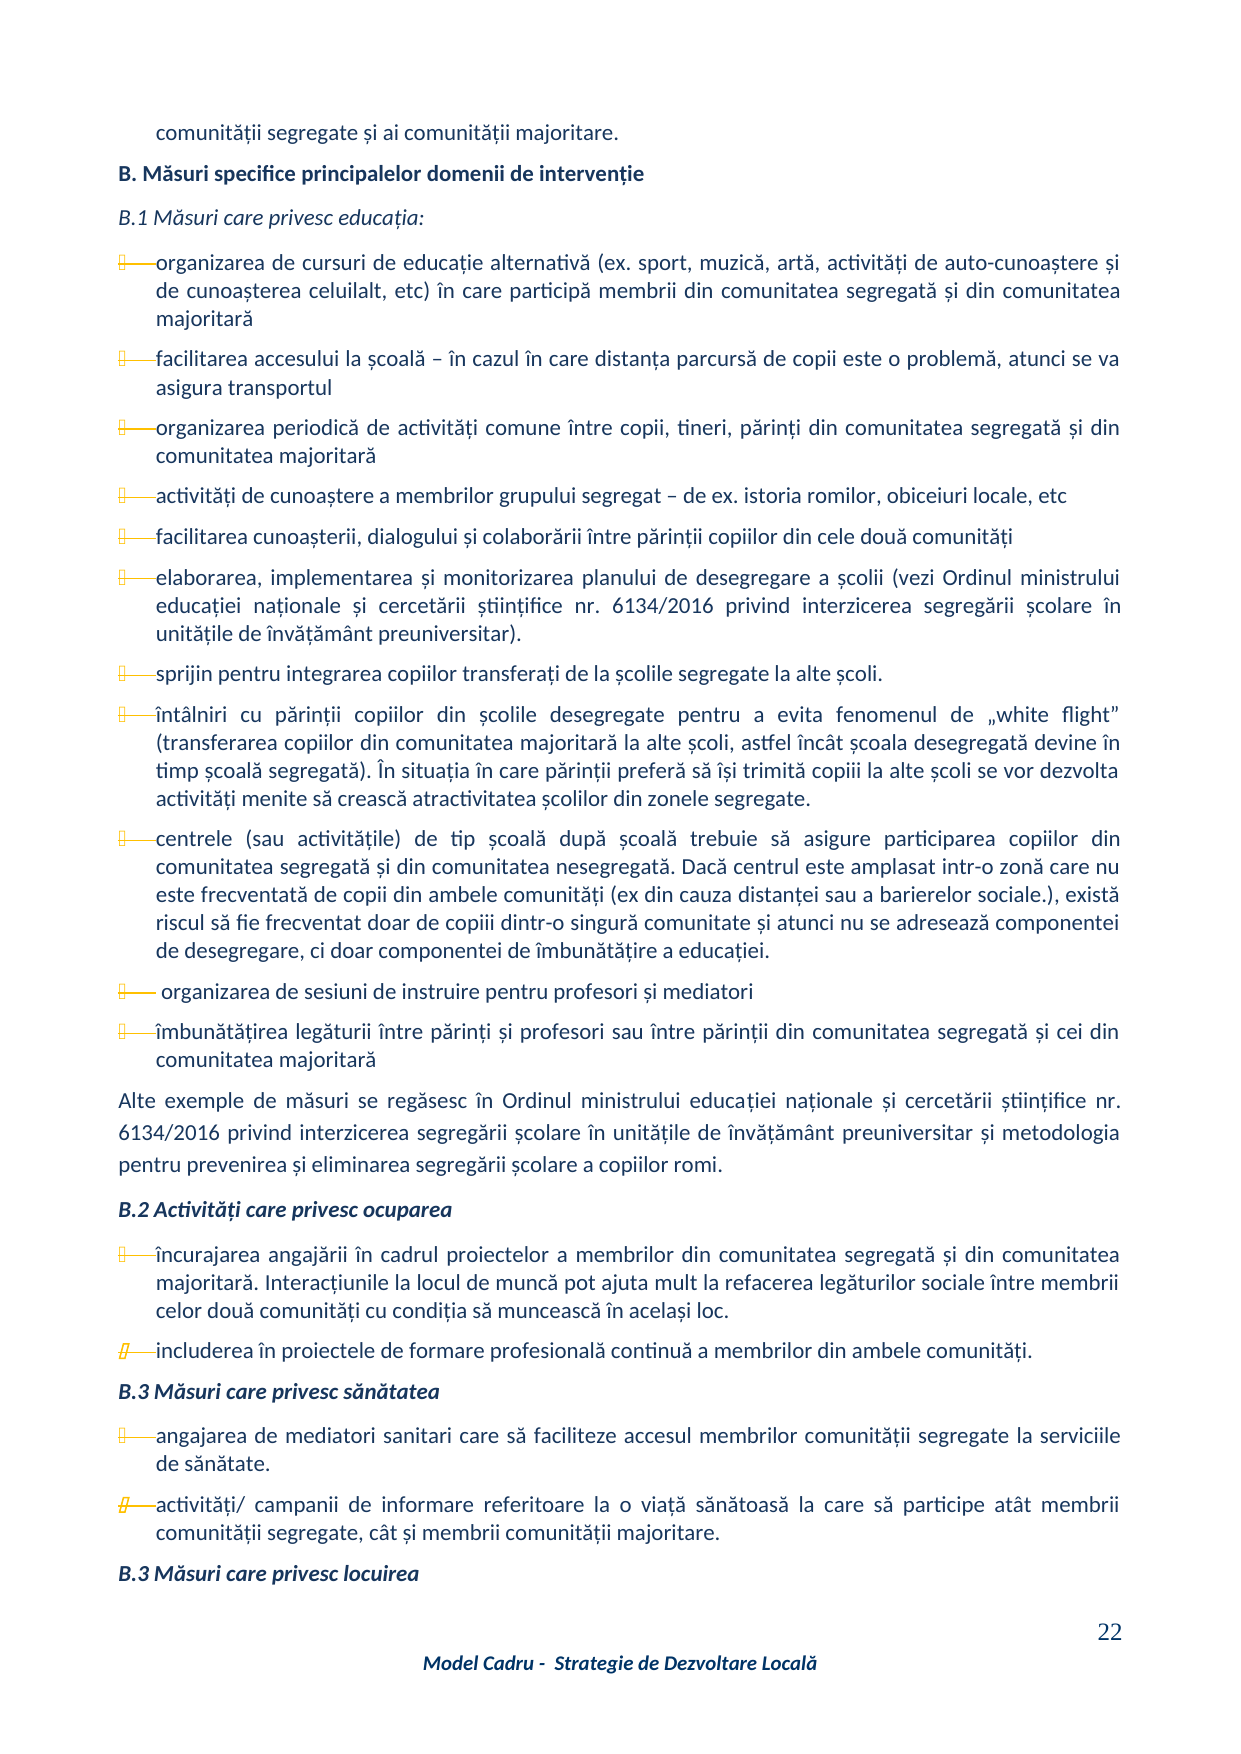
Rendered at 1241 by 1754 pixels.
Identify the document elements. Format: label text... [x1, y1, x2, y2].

text B.3 Măsuri care privesc sănătatea [118, 1377, 1122, 1405]
list facilitarea accesului la școală – în cazul în care distanța parcursă de copii este o problemă, atunci se va asigura transportul [118, 344, 1122, 401]
list elaborarea, implementarea și monitorizarea planului de desegregare a școlii (vezi Ordinul ministrului educaţiei naţionale şi cercetării ştiinţifice nr. 6134/2016 privind interzicerea segregării școlare în unitățile de învățământ preuniversitar). [118, 563, 1122, 647]
list întâlniri cu părinții copiilor din școlile desegregate pentru a evita fenomenul de „white flight” (transferarea copiilor din comunitatea majoritară la alte școli, astfel încât școala desegregată devine în timp școală segregată). În situația în care părinții preferă să își trimită copiii la alte școli se vor dezvolta activități menite să crească atractivitatea școlilor din zonele segregate. [118, 700, 1122, 812]
text B. Măsuri specifice principalelor domenii de intervenție [118, 159, 1122, 187]
list activități/ campanii de informare referitoare la o viață sănătoasă la care să participe atât membrii comunității segregate, cât și membrii comunității majoritare. [118, 1490, 1122, 1546]
list încurajarea angajării în cadrul proiectelor a membrilor din comunitatea segregată și din comunitatea majoritară. Interacțiunile la locul de muncă pot ajuta mult la refacerea legăturilor sociale între membrii celor două comunități cu condiția să muncească în același loc. [118, 1240, 1122, 1324]
list facilitarea cunoașterii, dialogului și colaborării între părinții copiilor din cele două comunități [118, 522, 1122, 550]
text Alte exemple de măsuri se regăsesc în Ordinul ministrului educaţiei naţionale şi cercetării ştiinţifice nr. 6134/2016 privind interzicerea segregării școlare în unitățile de învățământ preuniversitar și metodologia pentru prevenirea și eliminarea segregării școlare a copiilor romi. [118, 1086, 1122, 1178]
text B.1 Măsuri care privesc educația: [118, 203, 1122, 231]
list organizarea periodică de activități comune între copii, tineri, părinți din comunitatea segregată și din comunitatea majoritară [118, 413, 1122, 469]
text B.3 Măsuri care privesc locuirea [118, 1559, 1122, 1587]
list includerea în proiectele de formare profesională continuă a membrilor din ambele comunități. [118, 1336, 1122, 1364]
list activități de cunoaștere a membrilor grupului segregat – de ex. istoria romilor, obiceiuri locale, etc [118, 482, 1122, 510]
list organizarea de cursuri de educație alternativă (ex. sport, muzică, artă, activități de auto-cunoaștere și de cunoașterea celuilalt, etc) în care participă membrii din comunitatea segregată și din comunitatea majoritară [118, 248, 1122, 332]
list sprijin pentru integrarea copiilor transferați de la școlile segregate la alte școli. [118, 659, 1122, 687]
list angajarea de mediatori sanitari care să faciliteze accesul membrilor comunității segregate la serviciile de sănătate. [118, 1422, 1122, 1478]
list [118, 118, 1122, 146]
list organizarea de sesiuni de instruire pentru profesori și mediatori [118, 977, 1122, 1005]
list centrele (sau activitățile) de tip școală după școală trebuie să asigure participarea copiilor din comunitatea segregată și din comunitatea nesegregată. Dacă centrul este amplasat intr-o zonă care nu este frecventată de copii din ambele comunități (ex din cauza distanței sau a barierelor sociale.), există riscul să fie frecventat doar de copiii dintr-o singură comunitate și atunci nu se adresează componentei de desegregare, ci doar componentei de îmbunătățire a educației. [118, 824, 1122, 964]
text B.2 Activități care privesc ocuparea [118, 1195, 1122, 1223]
list îmbunătățirea legăturii între părinți și profesori sau între părinții din comunitatea segregată și cei din comunitatea majoritară [118, 1017, 1122, 1073]
